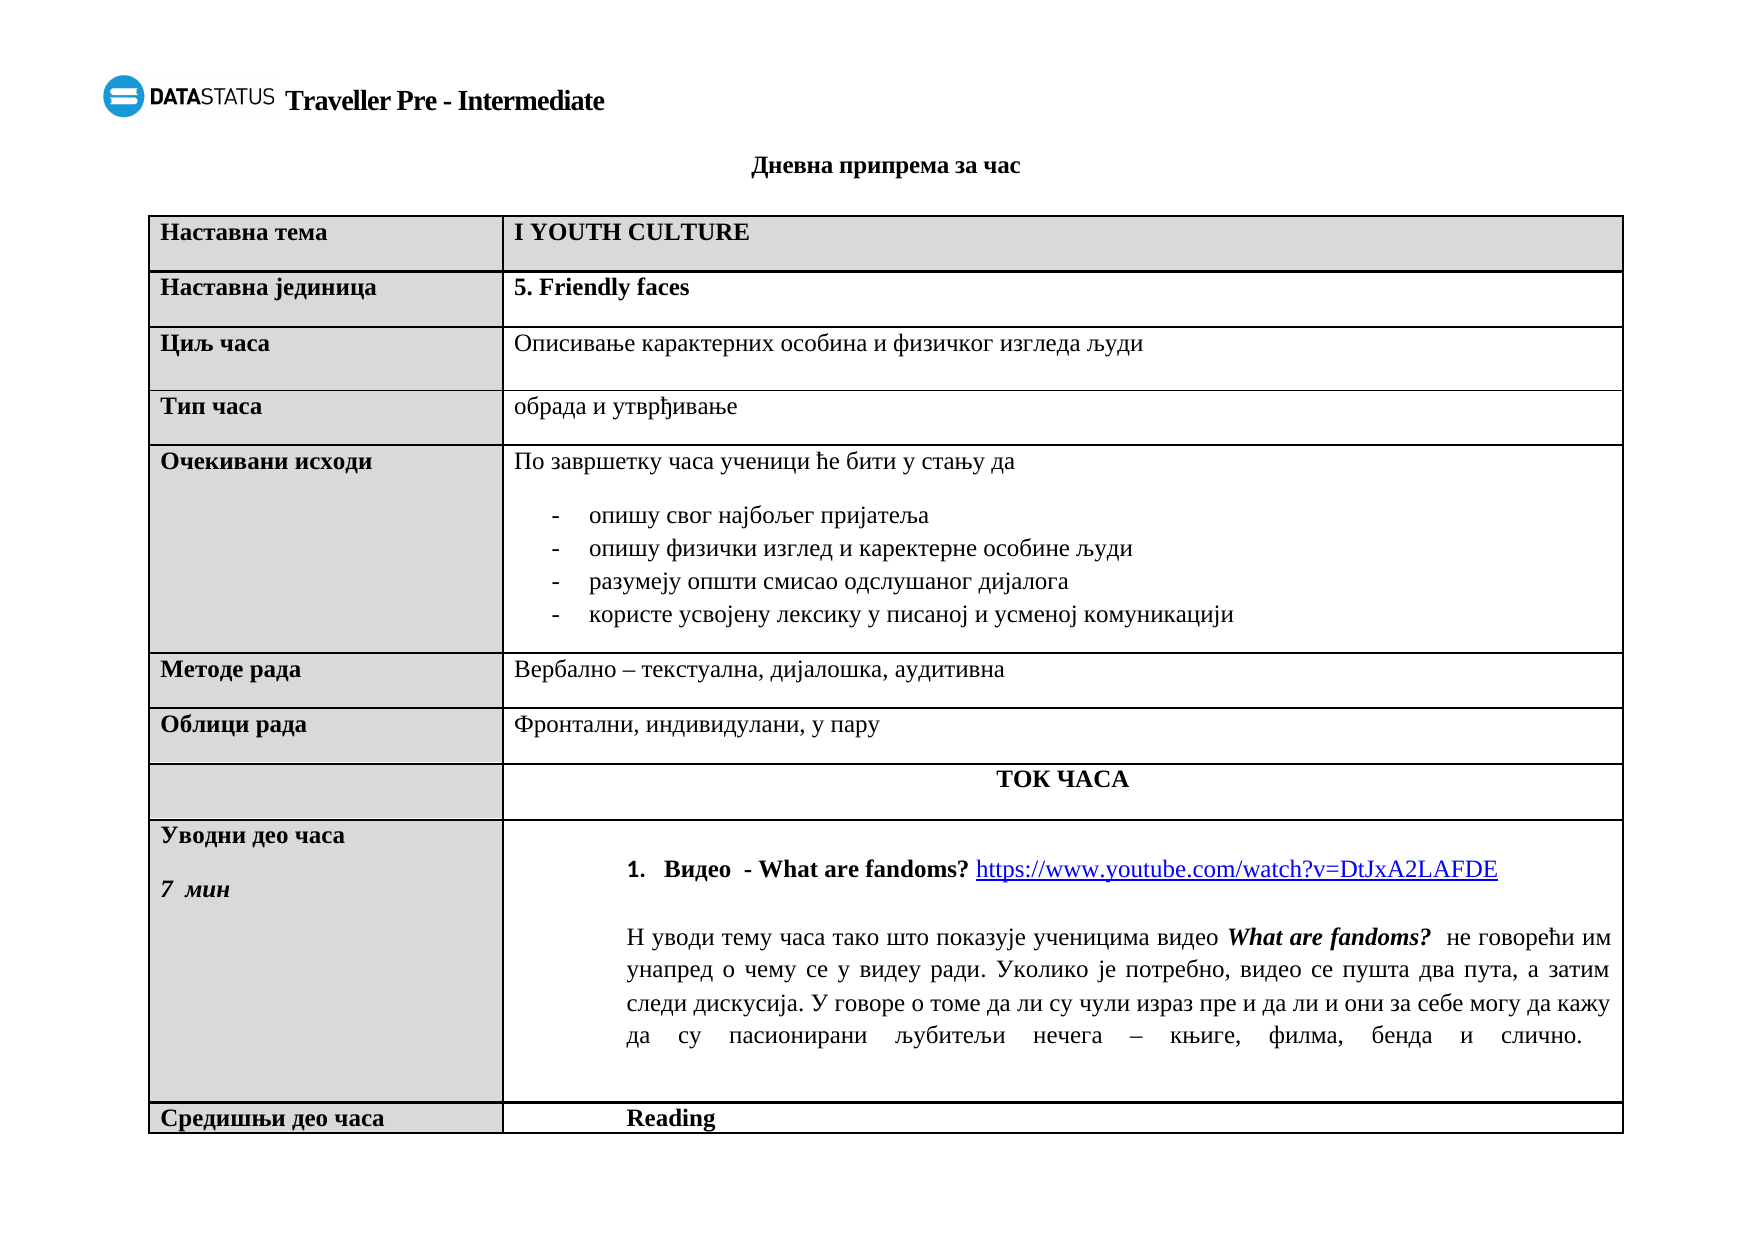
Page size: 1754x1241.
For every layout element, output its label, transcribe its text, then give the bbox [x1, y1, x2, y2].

table_cell 5. Friendly faces [504, 273, 1622, 326]
table_cell Циљ часа [150, 328, 502, 390]
table_cell Тип часа [150, 391, 502, 444]
table_cell Облици рада [150, 709, 502, 762]
table_cell Вербално – текстуална, дијалошка, аудитивна [504, 654, 1622, 707]
table_cell По завршетку часа ученици ће бити у стању да опишу свог најбољег пријатеља опишу физички изглед и каректерне особине људи разумеју општи смисао одслушаног дијалога користе усвојену лексику у писаној и усменој комуникацији [504, 446, 1622, 652]
table_header Наставна тема [150, 217, 502, 270]
table_cell Видео - What are fandoms? https://www.youtube.com/watch?v=DtJxA2LAFDE Н уводи тему часа тако што показује ученицима видео What are fandoms? не говорећи им унапред о чему се у видеу ради. Уколико је потребно, видео се пушта два пута, а затим следи дискусија. У говоре о томе да ли су чули израз пре и да ли и они за себе могу да кажу да су пасионирани љубитељи нечега – књиге, филма, бенда и слично. [504, 821, 1622, 1101]
picture [102, 75, 275, 118]
table_cell Фронтални, индивидулани, у пару [504, 709, 1622, 762]
table_cell ТОК ЧАСА [504, 765, 1622, 818]
table_cell Наставна јединица [150, 273, 502, 326]
table_cell Средишњи део часа мин [150, 1104, 502, 1132]
table_cell Методе рада [150, 654, 502, 707]
table_cell [150, 765, 502, 818]
table_cell Уводни део часа 7 мин [150, 821, 502, 1101]
table_cell Очекивани исходи [150, 446, 502, 652]
table_cell обрада и утврђивање [504, 391, 1622, 444]
table_header I YOUTH CULTURE [504, 217, 1622, 270]
table_cell Описивање карактерних особина и физичког изгледа људи [504, 328, 1622, 390]
